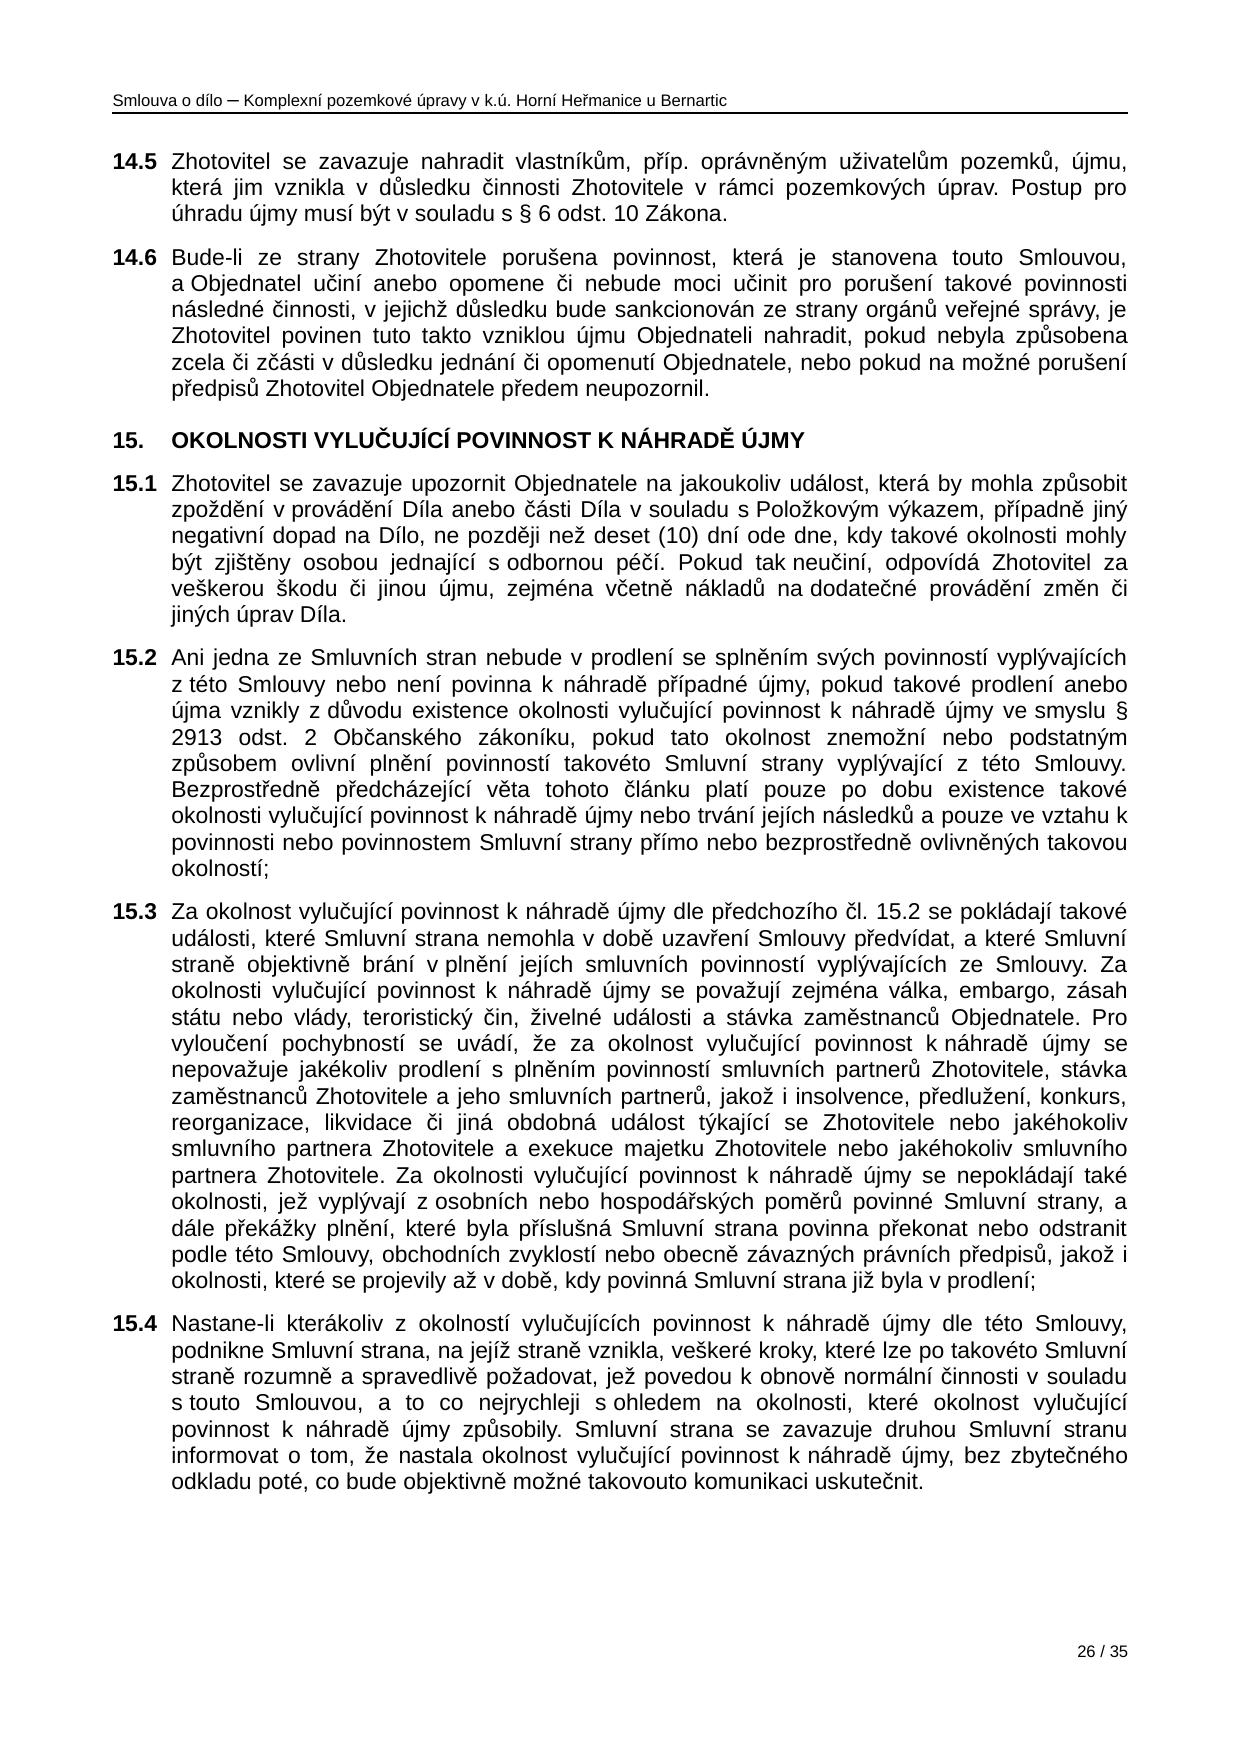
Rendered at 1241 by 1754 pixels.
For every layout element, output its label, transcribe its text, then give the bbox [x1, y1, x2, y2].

text Bude-li ze strany Zhotovitele porušena povinnost, která je stanovena touto Smlouvou, a Objednatel učiní anebo opomene či nebude moci učinit pro porušení takové povinnosti následné činnosti, v jejichž důsledku bude sankcionován ze strany orgánů veřejné správy, je Zhotovitel povinen tuto takto vzniklou újmu Objednateli nahradit, pokud nebyla způsobena zcela či zčásti v důsledku jednání či opomenutí Objednatele, nebo pokud na možné porušení předpisů Zhotovitel Objednatele předem neupozornil. [112, 243, 1128, 402]
text Zhotovitel se zavazuje nahradit vlastníkům, příp. oprávněným uživatelům pozemků, újmu, která jim vznikla v důsledku činnosti Zhotovitele v rámci pozemkových úprav. Postup pro úhradu újmy musí být v souladu s § 6 odst. 10 Zákona. [112, 148, 1128, 227]
text Za okolnost vylučující povinnost k náhradě újmy dle předchozího čl. 15.2 se pokládají takové události, které Smluvní strana nemohla v době uzavření Smlouvy předvídat, a které Smluvní straně objektivně brání v plnění jejích smluvních povinností vyplývajících ze Smlouvy. Za okolnosti vylučující povinnost k náhradě újmy se považují zejména válka, embargo, zásah státu nebo vlády, teroristický čin, živelné události a stávka zaměstnanců Objednatele. Pro vyloučení pochybností se uvádí, že za okolnost vylučující povinnost k náhradě újmy se nepovažuje jakékoliv prodlení s plněním povinností smluvních partnerů Zhotovitele, stávka zaměstnanců Zhotovitele a jeho smluvních partnerů, jakož i insolvence, předlužení, konkurs, reorganizace, likvidace či jiná obdobná událost týkající se Zhotovitele nebo jakéhokoliv smluvního partnera Zhotovitele a exekuce majetku Zhotovitele nebo jakéhokoliv smluvního partnera Zhotovitele. Za okolnosti vylučující povinnost k náhradě újmy se nepokládají také okolnosti, jež vyplývají z osobních nebo hospodářských poměrů povinné Smluvní strany, a dále překážky plnění, které byla příslušná Smluvní strana povinna překonat nebo odstranit podle této Smlouvy, obchodních zvyklostí nebo obecně závazných právních předpisů, jakož i okolnosti, které se projevily až v době, kdy povinná Smluvní strana již byla v prodlení; [112, 898, 1128, 1293]
text Ani jedna ze Smluvních stran nebude v prodlení se splněním svých povinností vyplývajících z této Smlouvy nebo není povinna k náhradě případné újmy, pokud takové prodlení anebo újma vznikly z důvodu existence okolnosti vylučující povinnost k náhradě újmy ve smyslu § 2913 odst. 2 Občanského zákoníku, pokud tato okolnost znemožní nebo podstatným způsobem ovlivní plnění povinností takovéto Smluvní strany vyplývající z této Smlouvy. Bezprostředně předcházející věta tohoto článku platí pouze po dobu existence takové okolnosti vylučující povinnost k náhradě újmy nebo trvání jejích následků a pouze ve vztahu k povinnosti nebo povinnostem Smluvní strany přímo nebo bezprostředně ovlivněných takovou okolností; [112, 644, 1128, 882]
text Zhotovitel se zavazuje upozornit Objednatele na jakoukoliv událost, která by mohla způsobit zpoždění v provádění Díla anebo části Díla v souladu s Položkovým výkazem, případně jiný negativní dopad na Dílo, ne později než deset (10) dní ode dne, kdy takové okolnosti mohly být zjištěny osobou jednající s odbornou péčí. Pokud tak neučiní, odpovídá Zhotovitel za veškerou škodu či jinou újmu, zejména včetně nákladů na dodatečné provádění změn či jiných úprav Díla. [112, 469, 1128, 628]
text Nastane-li kterákoliv z okolností vylučujících povinnost k náhradě újmy dle této Smlouvy, podnikne Smluvní strana, na jejíž straně vznikla, veškeré kroky, které lze po takovéto Smluvní straně rozumně a spravedlivě požadovat, jež povedou k obnově normální činnosti v souladu s touto Smlouvou, a to co nejrychleji s ohledem na okolnosti, které okolnost vylučující povinnost k náhradě újmy způsobily. Smluvní strana se zavazuje druhou Smluvní stranu informovat o tom, že nastala okolnost vylučující povinnost k náhradě újmy, bez zbytečného odkladu poté, co bude objektivně možné takovouto komunikaci uskutečnit. [112, 1310, 1128, 1495]
text Okolnosti vylučující povinnost k náhradě újmy [112, 427, 1128, 453]
